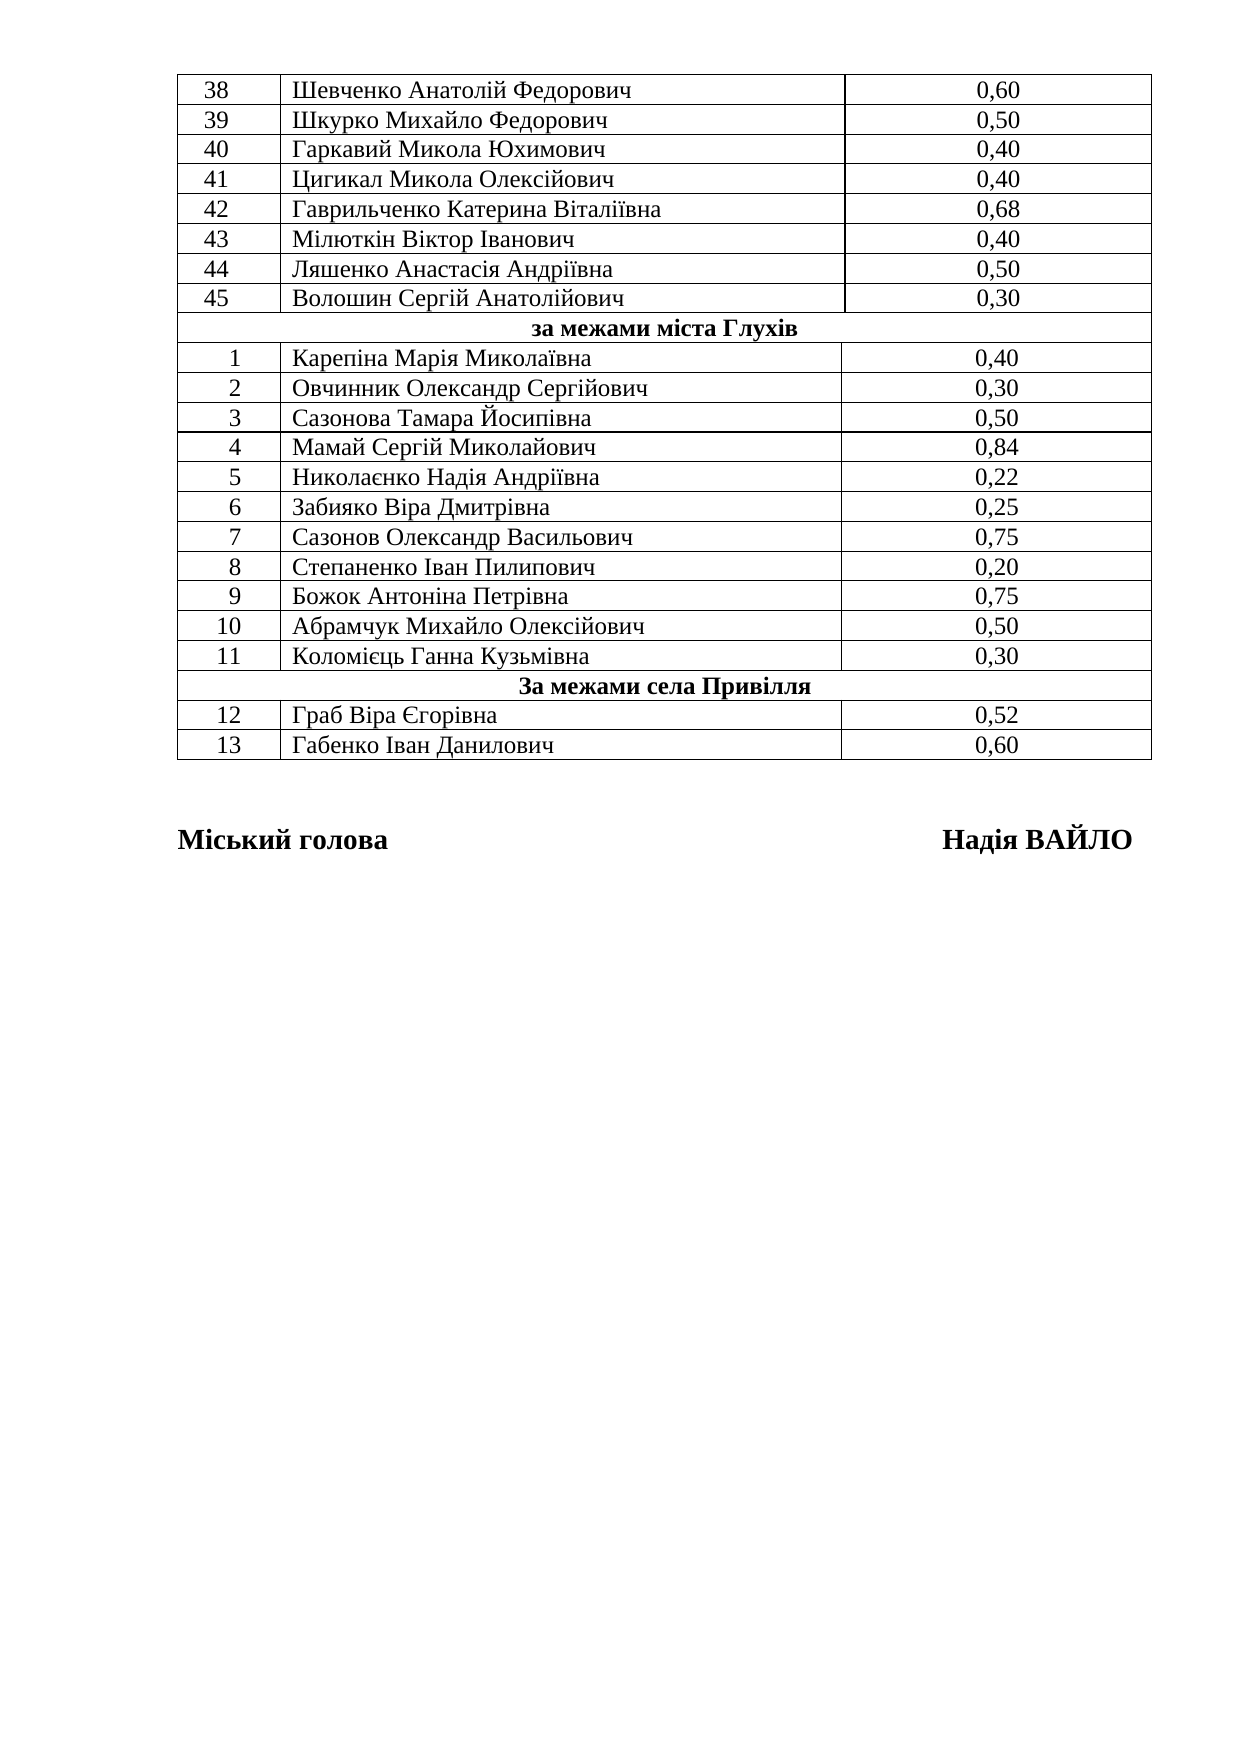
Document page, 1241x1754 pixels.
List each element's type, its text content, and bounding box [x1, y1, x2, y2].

table_cell [178, 254, 280, 282]
table_cell За межами села Привілля [178, 671, 1151, 699]
table_cell [178, 284, 280, 312]
table_cell 0,50 [842, 611, 1151, 640]
table_cell 0,50 [846, 105, 1151, 133]
table_cell [178, 611, 280, 640]
table_cell [178, 581, 280, 610]
table_cell [178, 403, 280, 431]
table_cell Сазонова Тамара Йосипівна [281, 403, 841, 431]
table_cell [178, 433, 280, 461]
table_cell за межами міста Глухів [178, 313, 1151, 342]
table_cell Шевченко Анатолій Федорович [281, 75, 844, 104]
table_cell Овчинник Олександр Сергійович [281, 373, 841, 402]
table_cell 0,60 [842, 730, 1151, 759]
table_cell 0,40 [846, 224, 1151, 253]
table_cell Степаненко Іван Пилипович [281, 552, 841, 580]
table_cell [178, 105, 280, 133]
table_cell Цигикал Микола Олексійович [281, 164, 844, 193]
table_cell 0,22 [842, 462, 1151, 491]
table_cell [178, 492, 280, 521]
table_cell [178, 164, 280, 193]
table_cell 0,30 [846, 284, 1151, 312]
table_cell Мамай Сергій Миколайович [281, 433, 841, 461]
table_cell Абрамчук Михайло Олексійович [281, 611, 841, 640]
table_cell [178, 462, 280, 491]
table_cell 0,40 [846, 164, 1151, 193]
table_cell Гаврильченко Катерина Віталіївна [281, 194, 844, 223]
table_cell 0,25 [842, 492, 1151, 521]
table_cell Волошин Сергій Анатолійович [281, 284, 844, 312]
table_cell 0,75 [842, 581, 1151, 610]
table_cell 0,30 [842, 373, 1151, 402]
table_cell Божок Антоніна Петрівна [281, 581, 841, 610]
table_cell 0,20 [842, 552, 1151, 580]
table_cell 0,50 [842, 403, 1151, 431]
table_cell [178, 522, 280, 551]
table_cell Николаєнко Надія Андріївна [281, 462, 841, 491]
text Міський голова Надія ВАЙЛО [177, 822, 1181, 856]
table_cell 0,75 [842, 522, 1151, 551]
table_cell Забияко Віра Дмитрівна [281, 492, 841, 521]
table_cell [178, 194, 280, 223]
table_cell [178, 75, 280, 104]
table_cell 0,50 [846, 254, 1151, 282]
table_cell 0,40 [846, 135, 1151, 163]
table_cell [178, 730, 280, 759]
table_cell [178, 701, 280, 729]
table_cell Мілюткін Віктор Іванович [281, 224, 844, 253]
table_cell 0,60 [846, 75, 1151, 104]
table_cell [178, 135, 280, 163]
table_cell Шкурко Михайло Федорович [281, 105, 844, 133]
table_cell [178, 373, 280, 402]
table_cell Сазонов Олександр Васильович [281, 522, 841, 551]
table_cell 0,52 [842, 701, 1151, 729]
table_cell [178, 641, 280, 670]
table_cell [178, 224, 280, 253]
table_cell 0,40 [842, 343, 1151, 372]
table_cell 0,68 [846, 194, 1151, 223]
table_cell 0,30 [842, 641, 1151, 670]
table_cell Ляшенко Анастасія Андріївна [281, 254, 844, 282]
table_cell Габенко Іван Данилович [281, 730, 841, 759]
table_cell Коломієць Ганна Кузьмівна [281, 641, 841, 670]
table_cell Граб Віра Єгорівна [281, 701, 841, 729]
table_cell 0,84 [842, 433, 1151, 461]
table_cell [178, 343, 280, 372]
table_cell Карепіна Марія Миколаївна [281, 343, 841, 372]
table_cell [178, 552, 280, 580]
table_cell Гаркавий Микола Юхимович [281, 135, 844, 163]
